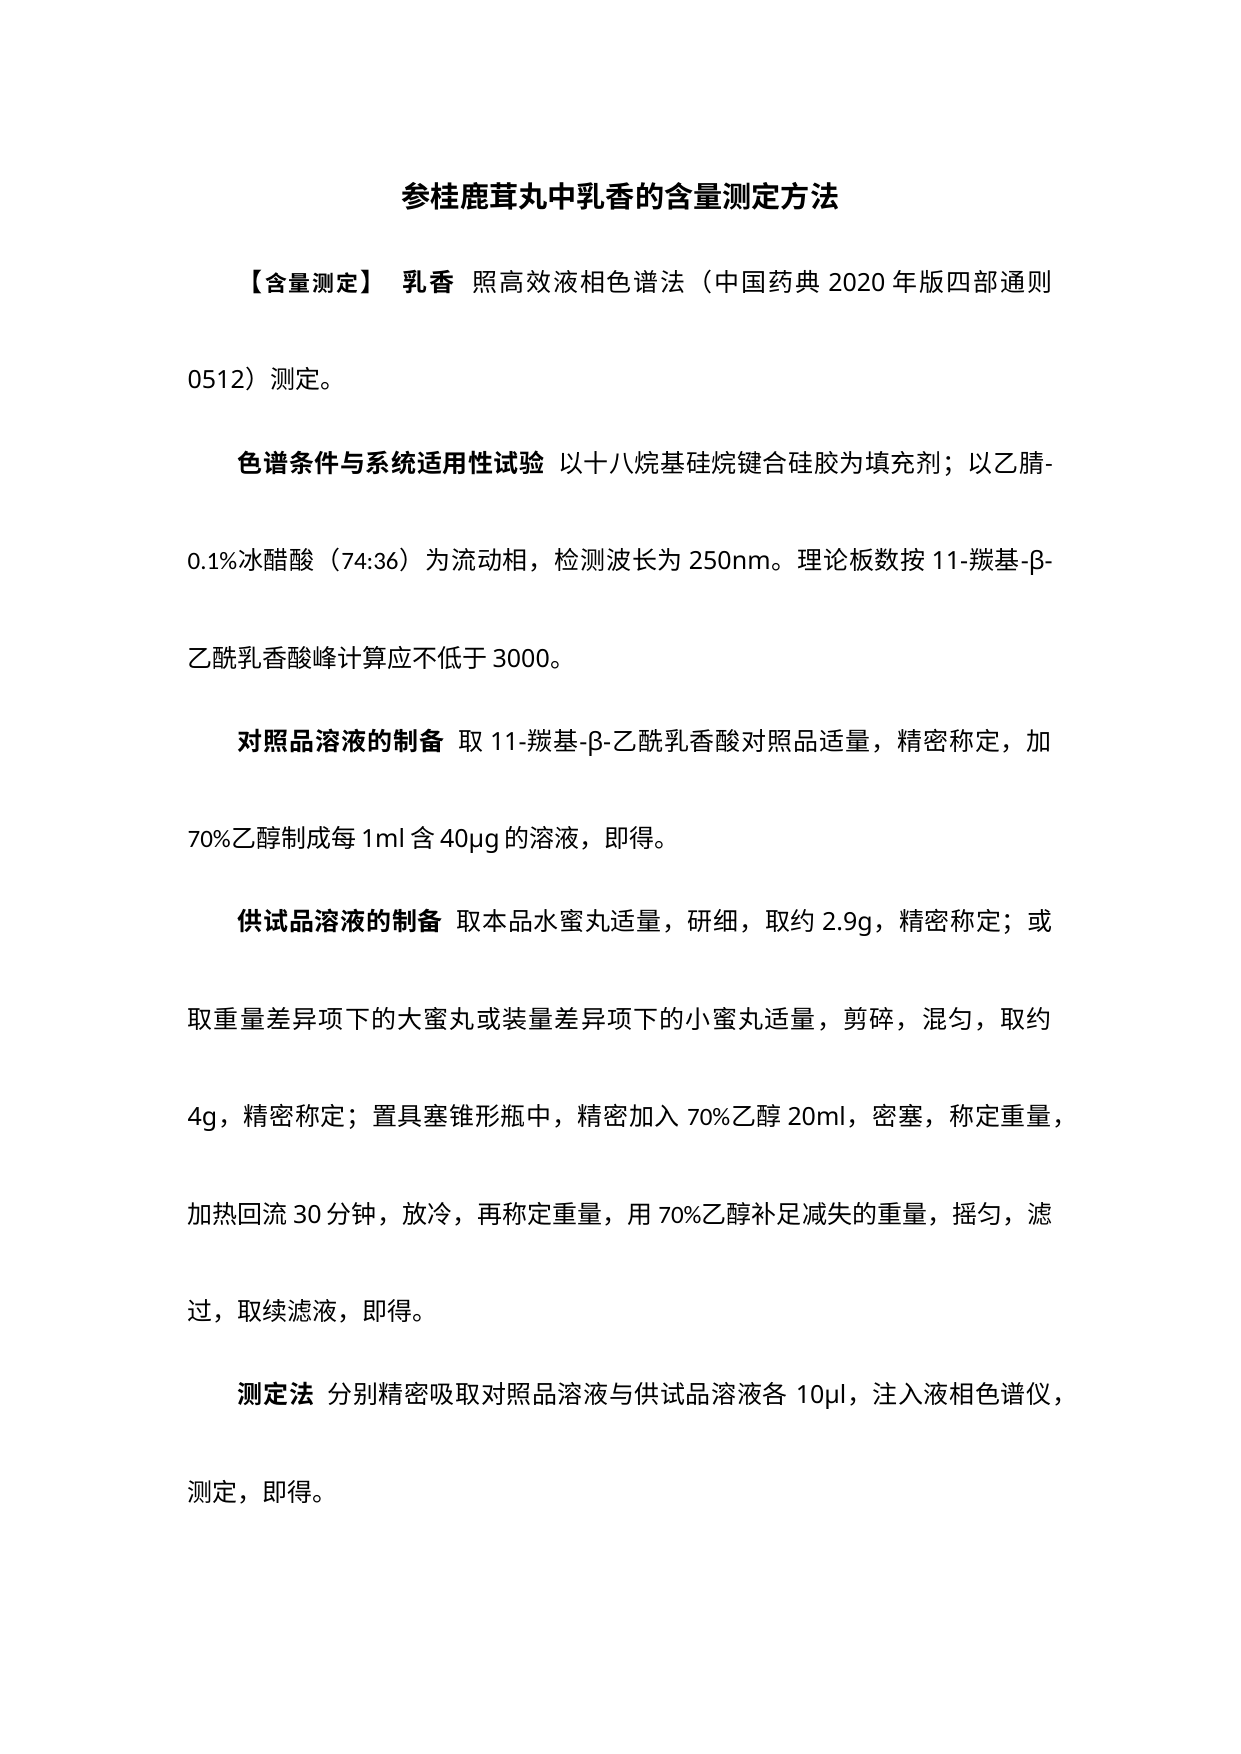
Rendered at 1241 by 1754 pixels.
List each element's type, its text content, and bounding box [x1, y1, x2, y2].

text 对照品溶液的制备 取11-羰基-β-乙酰乳香酸对照品适量，精密称定，加70%乙醇制成每1ml含40µg的溶液，即得。 [187, 707, 1053, 869]
text 色谱条件与系统适用性试验 以十八烷基硅烷键合硅胶为填充剂；以乙腈-0.1%冰醋酸（74:36）为流动相，检测波长为250nm。理论板数按11-羰基-β-乙酰乳香酸峰计算应不低于3000。 [187, 429, 1053, 689]
text 供试品溶液的制备 取本品水蜜丸适量，研细，取约2.9g，精密称定；或取重量差异项下的大蜜丸或装量差异项下的小蜜丸适量，剪碎，混匀，取约4g，精密称定；置具塞锥形瓶中，精密加入70%乙醇20ml，密塞，称定重量，加热回流30分钟，放冷，再称定重量，用70%乙醇补足减失的重量，摇匀，滤过，取续滤液，即得。 [187, 887, 1053, 1342]
text 参桂鹿茸丸中乳香的含量测定方法 [187, 162, 1053, 227]
text 【含量测定】 乳香 照高效液相色谱法（中国药典2020年版四部通则0512）测定。 [187, 248, 1053, 411]
text 测定法 分别精密吸取对照品溶液与供试品溶液各10µl，注入液相色谱仪，测定，即得。 [187, 1361, 1053, 1523]
